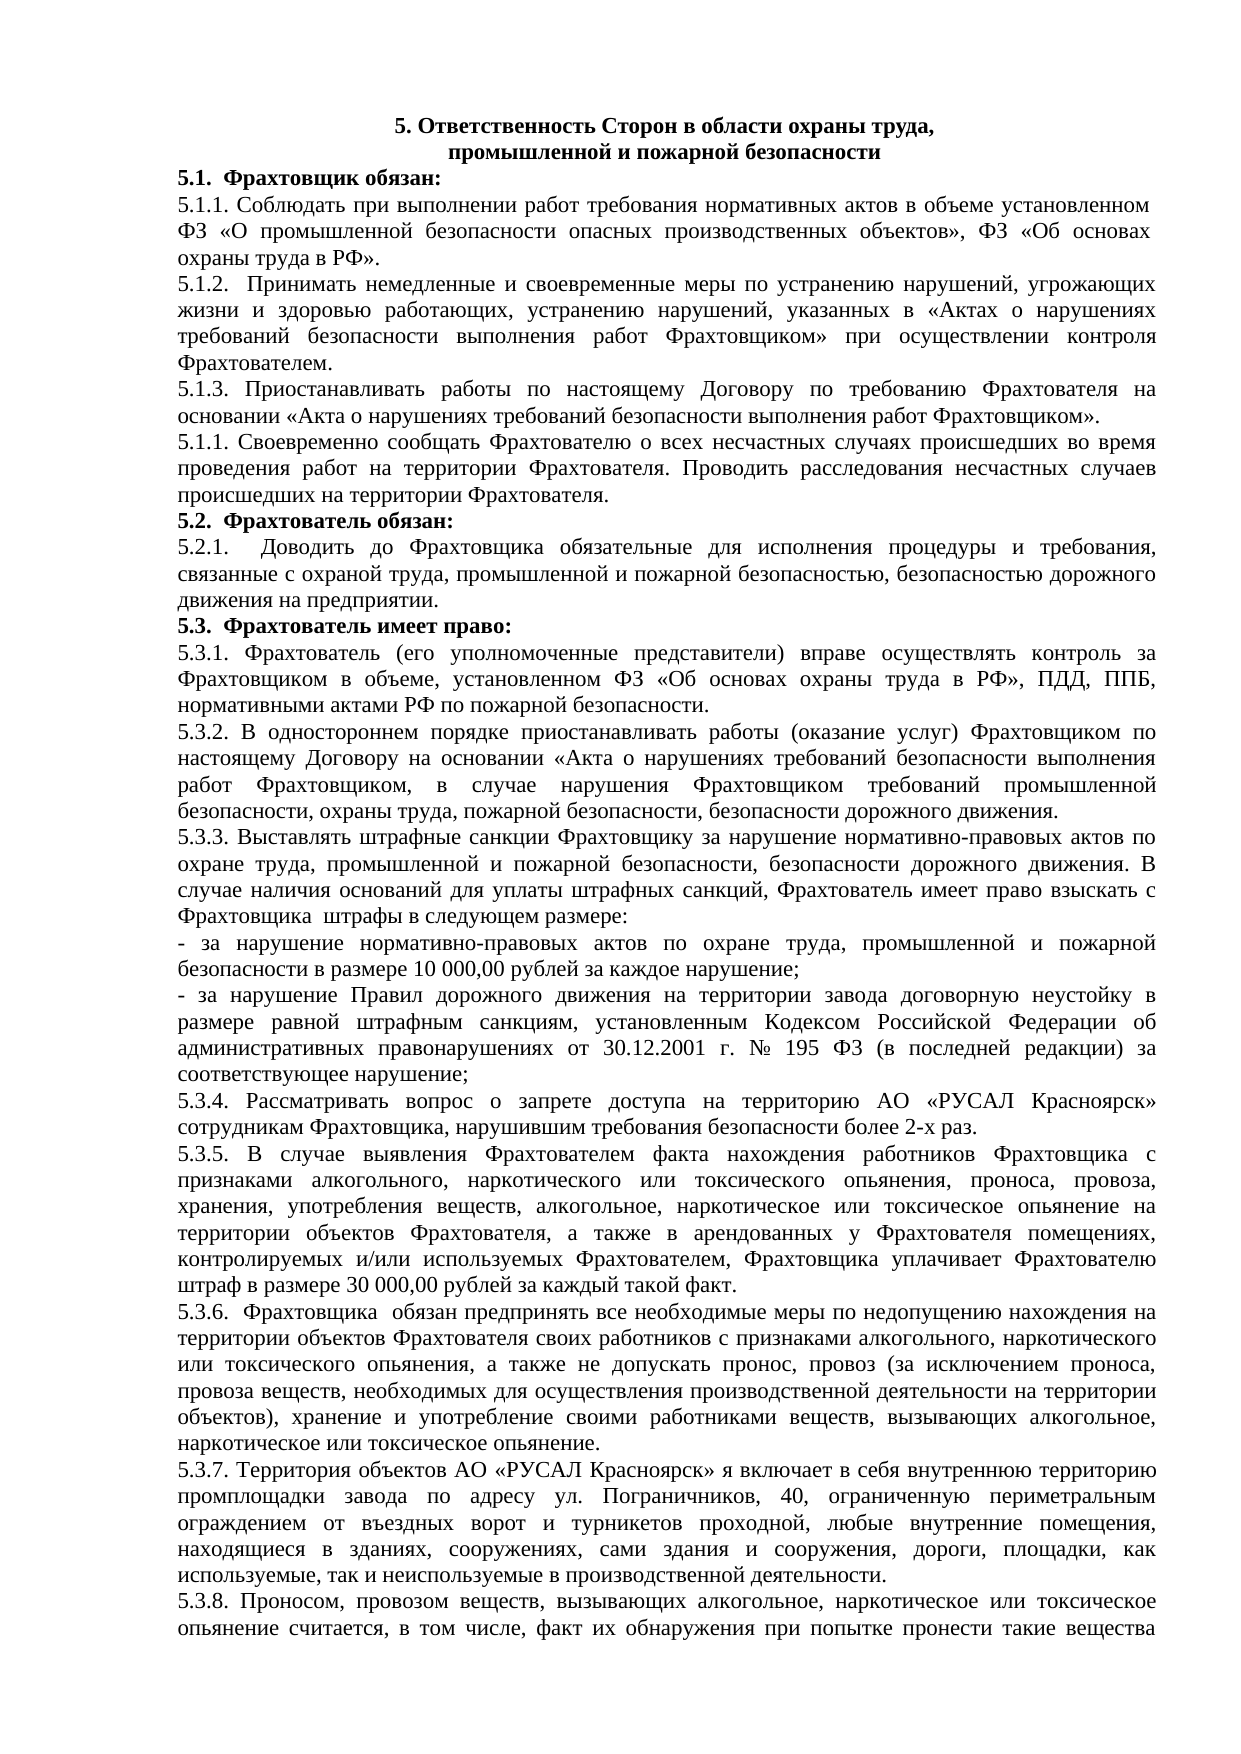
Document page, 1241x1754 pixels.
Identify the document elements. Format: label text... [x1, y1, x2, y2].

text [177, 1588, 1158, 1640]
text - за нарушение нормативно-правовых актов по охране труда, промышленной и пожарной безопасности в размере 10 000,00 рублей за каждое нарушение; [177, 929, 1158, 981]
text 5.2. Фрахтователь обязан: [177, 507, 1158, 533]
text промышленной и пожарной безопасности [177, 138, 1152, 164]
text 5.3.4. Рассматривать вопрос о запрете доступа на территорию АО «РУСАЛ Красноярск» сотрудникам Фрахтовщика, нарушившим требования безопасности более 2-х раз. [177, 1087, 1158, 1139]
text 5.3.7. Территория объектов АО «РУСАЛ Красноярск» я включает в себя внутреннюю территорию промплощадки завода по адресу ул. Пограничников, 40, ограниченную периметральным ограждением от въездных ворот и турникетов проходной, любые внутренние помещения, находящиеся в зданиях, сооружениях, сами здания и сооружения, дороги, площадки, как используемые, так и неиспользуемые в производственной деятельности. [177, 1456, 1158, 1588]
text 5.1.3. Приостанавливать работы по настоящему Договору по требованию Фрахтователя на основании «Акта о нарушениях требований безопасности выполнения работ Фрахтовщиком». [177, 375, 1158, 428]
text 5.3.3. Выставлять штрафные санкции Фрахтовщику за нарушение нормативно-правовых актов по охране труда, промышленной и пожарной безопасности, безопасности дорожного движения. В случае наличия оснований для уплаты штрафных санкций, Фрахтователь имеет право взыскать с Фрахтовщика штрафы в следующем размере: [177, 823, 1158, 929]
text 5.3. Фрахтователь имеет право: [177, 612, 1158, 639]
text 5.1.1. Своевременно сообщать Фрахтователю о всех несчастных случаях происшедших во время проведения работ на территории Фрахтователя. Проводить расследования несчастных случаев происшедших на территории Фрахтователя. [177, 428, 1158, 507]
text 5.3.2. В одностороннем порядке приостанавливать работы (оказание услуг) Фрахтовщиком по настоящему Договору на основании «Акта о нарушениях требований безопасности выполнения работ Фрахтовщиком, в случае нарушения Фрахтовщиком требований промышленной безопасности, охраны труда, пожарной безопасности, безопасности дорожного движения. [177, 718, 1158, 823]
text 5.3.6. Фрахтовщика обязан предпринять все необходимые меры по недопущению нахождения на территории объектов Фрахтователя своих работников с признаками алкогольного, наркотического или токсического опьянения, а также не допускать пронос, провоз (за исключением проноса, провоза веществ, необходимых для осуществления производственной деятельности на территории объектов), хранение и употребление своими работниками веществ, вызывающих алкогольное, наркотическое или токсическое опьянение. [177, 1298, 1158, 1456]
text 5. Ответственность Сторон в области охраны труда, [177, 112, 1152, 138]
text 5.1. Фрахтовщик обязан: [177, 164, 1152, 191]
text 5.1.2. Принимать немедленные и своевременные меры по устранению нарушений, угрожающих жизни и здоровью работающих, устранению нарушений, указанных в «Актах о нарушениях требований безопасности выполнения работ Фрахтовщиком» при осуществлении контроля Фрахтователем. [177, 270, 1158, 375]
text 5.2.1. Доводить до Фрахтовщика обязательные для исполнения процедуры и требования, связанные с охраной труда, промышленной и пожарной безопасностью, безопасностью дорожного движения на предприятии. [177, 533, 1158, 612]
text 5.3.1. Фрахтователь (его уполномоченные представители) вправе осуществлять контроль за Фрахтовщиком в объеме, установленном ФЗ «Об основах охраны труда в РФ», ПДД, ППБ, нормативными актами РФ по пожарной безопасности. [177, 639, 1158, 718]
text 5.1.1. Соблюдать при выполнении работ требования нормативных актов в объеме установленном ФЗ «О промышленной безопасности опасных производственных объектов», ФЗ «Об основах охраны труда в РФ». [177, 191, 1152, 270]
text 5.3.5. В случае выявления Фрахтователем факта нахождения работников Фрахтовщика с признаками алкогольного, наркотического или токсического опьянения, проноса, провоза, хранения, употребления веществ, алкогольное, наркотическое или токсическое опьянение на территории объектов Фрахтователя, а также в арендованных у Фрахтователя помещениях, контролируемых и/или используемых Фрахтователем, Фрахтовщика уплачивает Фрахтователю штраф в размере 30 000,00 рублей за каждый такой факт. [177, 1139, 1158, 1298]
text - за нарушение Правил дорожного движения на территории завода договорную неустойку в размере равной штрафным санкциям, установленным Кодексом Российской Федерации об административных правонарушениях от 30.12.2001 г. № 195 Ф3 (в последней редакции) за соответствующее нарушение; [177, 981, 1158, 1087]
